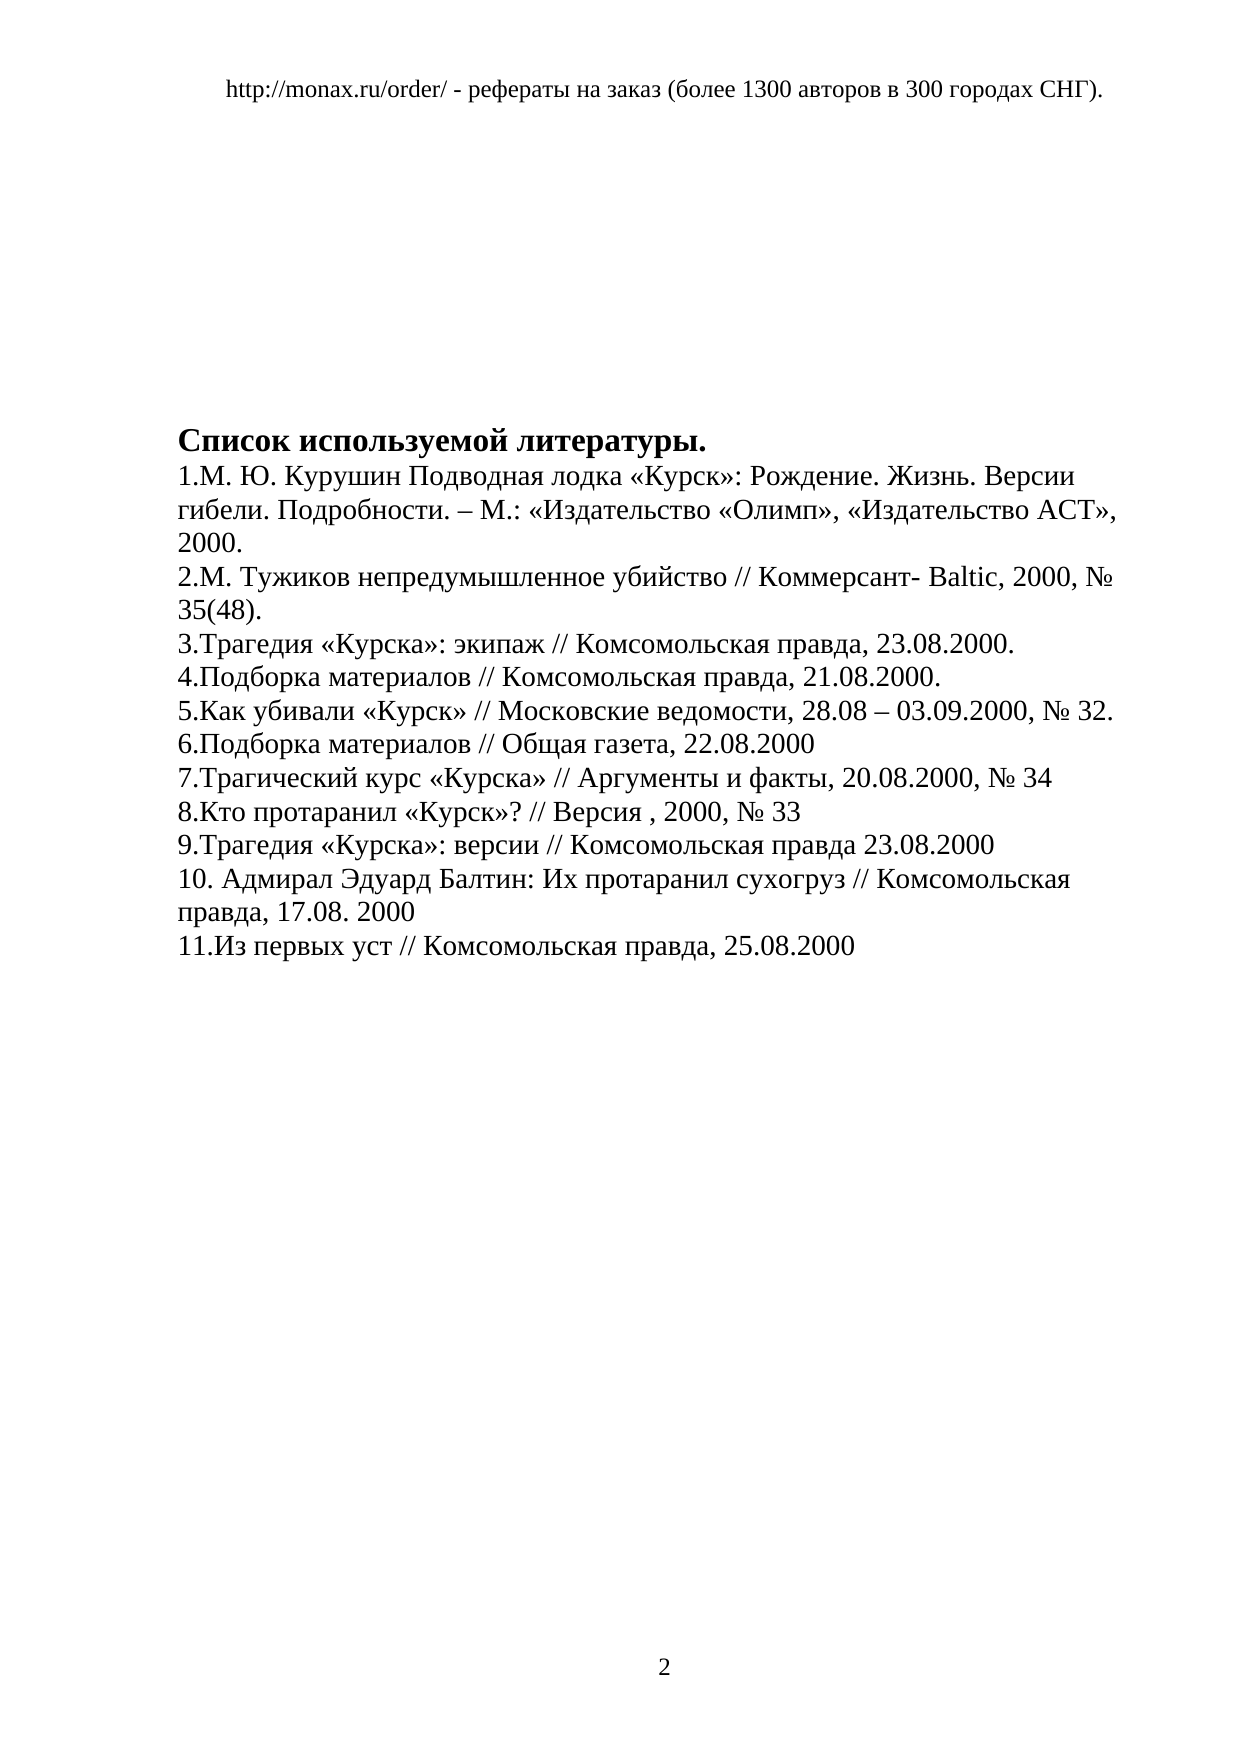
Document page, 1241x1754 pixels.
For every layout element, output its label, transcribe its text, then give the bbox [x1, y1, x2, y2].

text 8.Кто протаранил «Курск»? // Версия , 2000, № 33 [177, 794, 1152, 827]
text 2.М. Тужиков непредумышленное убийство // Коммерсант- Baltic, 2000, № 35(48). [177, 559, 1152, 626]
text 6.Подборка материалов // Общая газета, 22.08.2000 [177, 727, 1152, 760]
text 9.Трагедия «Курска»: версии // Комсомольская правда 23.08.2000 [177, 827, 1152, 861]
text Список используемой литературы. [177, 420, 1152, 458]
text 11.Из первых уст // Комсомольская правда, 25.08.2000 [177, 928, 1152, 961]
text 1.М. Ю. Курушин Подводная лодка «Курск»: Рождение. Жизнь. Версии гибели. Подробности. – М.: «Издательство «Олимп», «Издательство АСТ», 2000. [177, 458, 1152, 559]
text 7.Трагический курс «Курска» // Аргументы и факты, 20.08.2000, № 34 [177, 760, 1152, 794]
text 5.Как убивали «Курск» // Московские ведомости, 28.08 – 03.09.2000, № 32. [177, 693, 1152, 727]
text 3.Трагедия «Курска»: экипаж // Комсомольская правда, 23.08.2000. [177, 626, 1152, 659]
text 10. Адмирал Эдуард Балтин: Их протаранил сухогруз // Комсомольская правда, 17.08. 2000 [177, 861, 1152, 928]
text 4.Подборка материалов // Комсомольская правда, 21.08.2000. [177, 659, 1152, 693]
